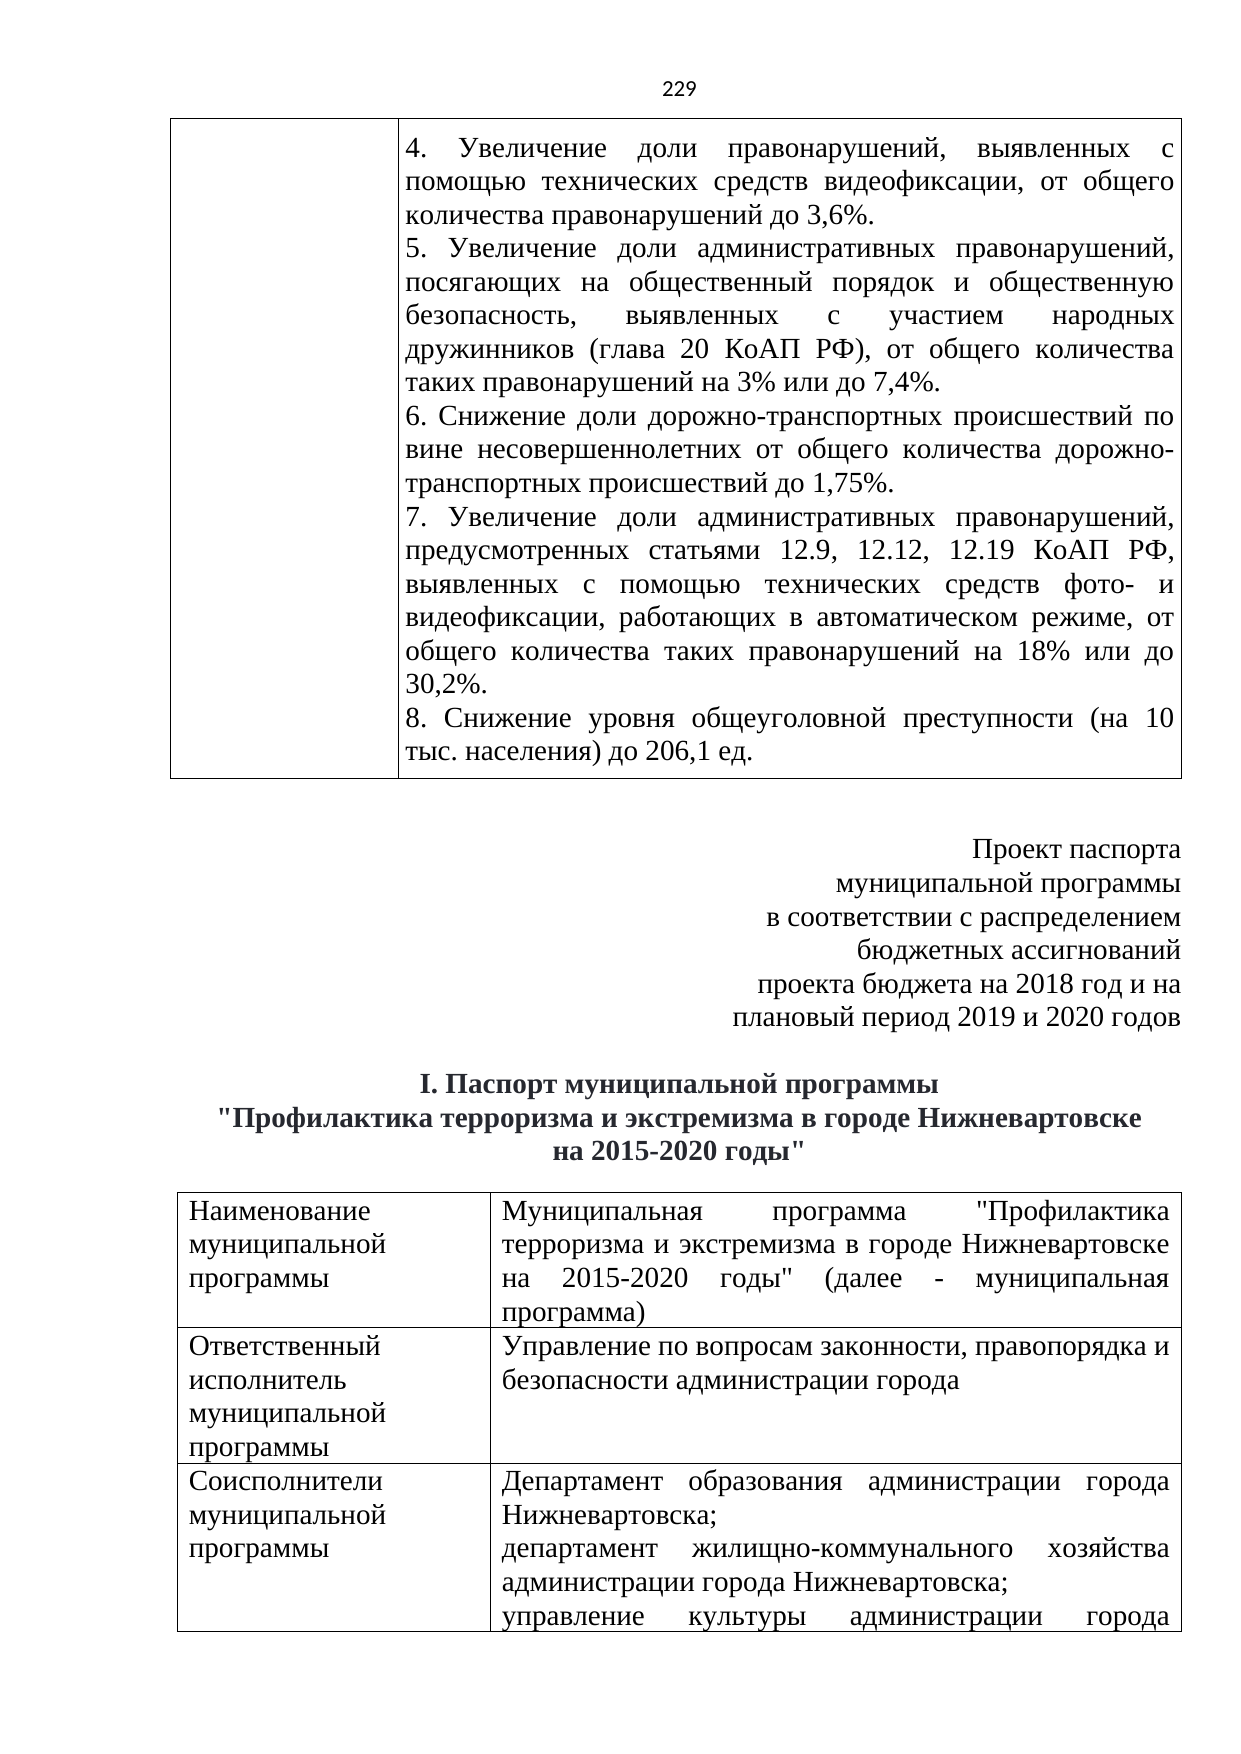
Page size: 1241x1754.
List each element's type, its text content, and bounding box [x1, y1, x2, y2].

text муниципальной программы [177, 865, 1181, 899]
text бюджетных ассигнований [177, 932, 1181, 966]
text "Профилактика терроризма и экстремизма в городе Нижневартовске [177, 1100, 1181, 1133]
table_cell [171, 119, 398, 778]
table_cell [491, 1464, 1181, 1631]
table_header Наименование муниципальной программы [178, 1193, 490, 1327]
text Проект паспорта [177, 832, 1181, 865]
table_header Муниципальная программа "Профилактика терроризма и экстремизма в городе Нижневартовске на 2015-2020 годы" (далее - муниципальная программа) [491, 1193, 1181, 1327]
text плановый период 2019 и 2020 годов [177, 999, 1181, 1033]
text на 2015-2020 годы" [177, 1133, 1181, 1167]
text I. Паспорт муниципальной программы [177, 1066, 1181, 1100]
table_cell Ответственный исполнитель муниципальной программы [178, 1328, 490, 1462]
text в соответствии с распределением [177, 899, 1181, 932]
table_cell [399, 119, 1181, 778]
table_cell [178, 1464, 490, 1631]
table_cell Управление по вопросам законности, правопорядка и безопасности администрации города [491, 1328, 1181, 1462]
text проекта бюджета на 2018 год и на [177, 966, 1181, 999]
